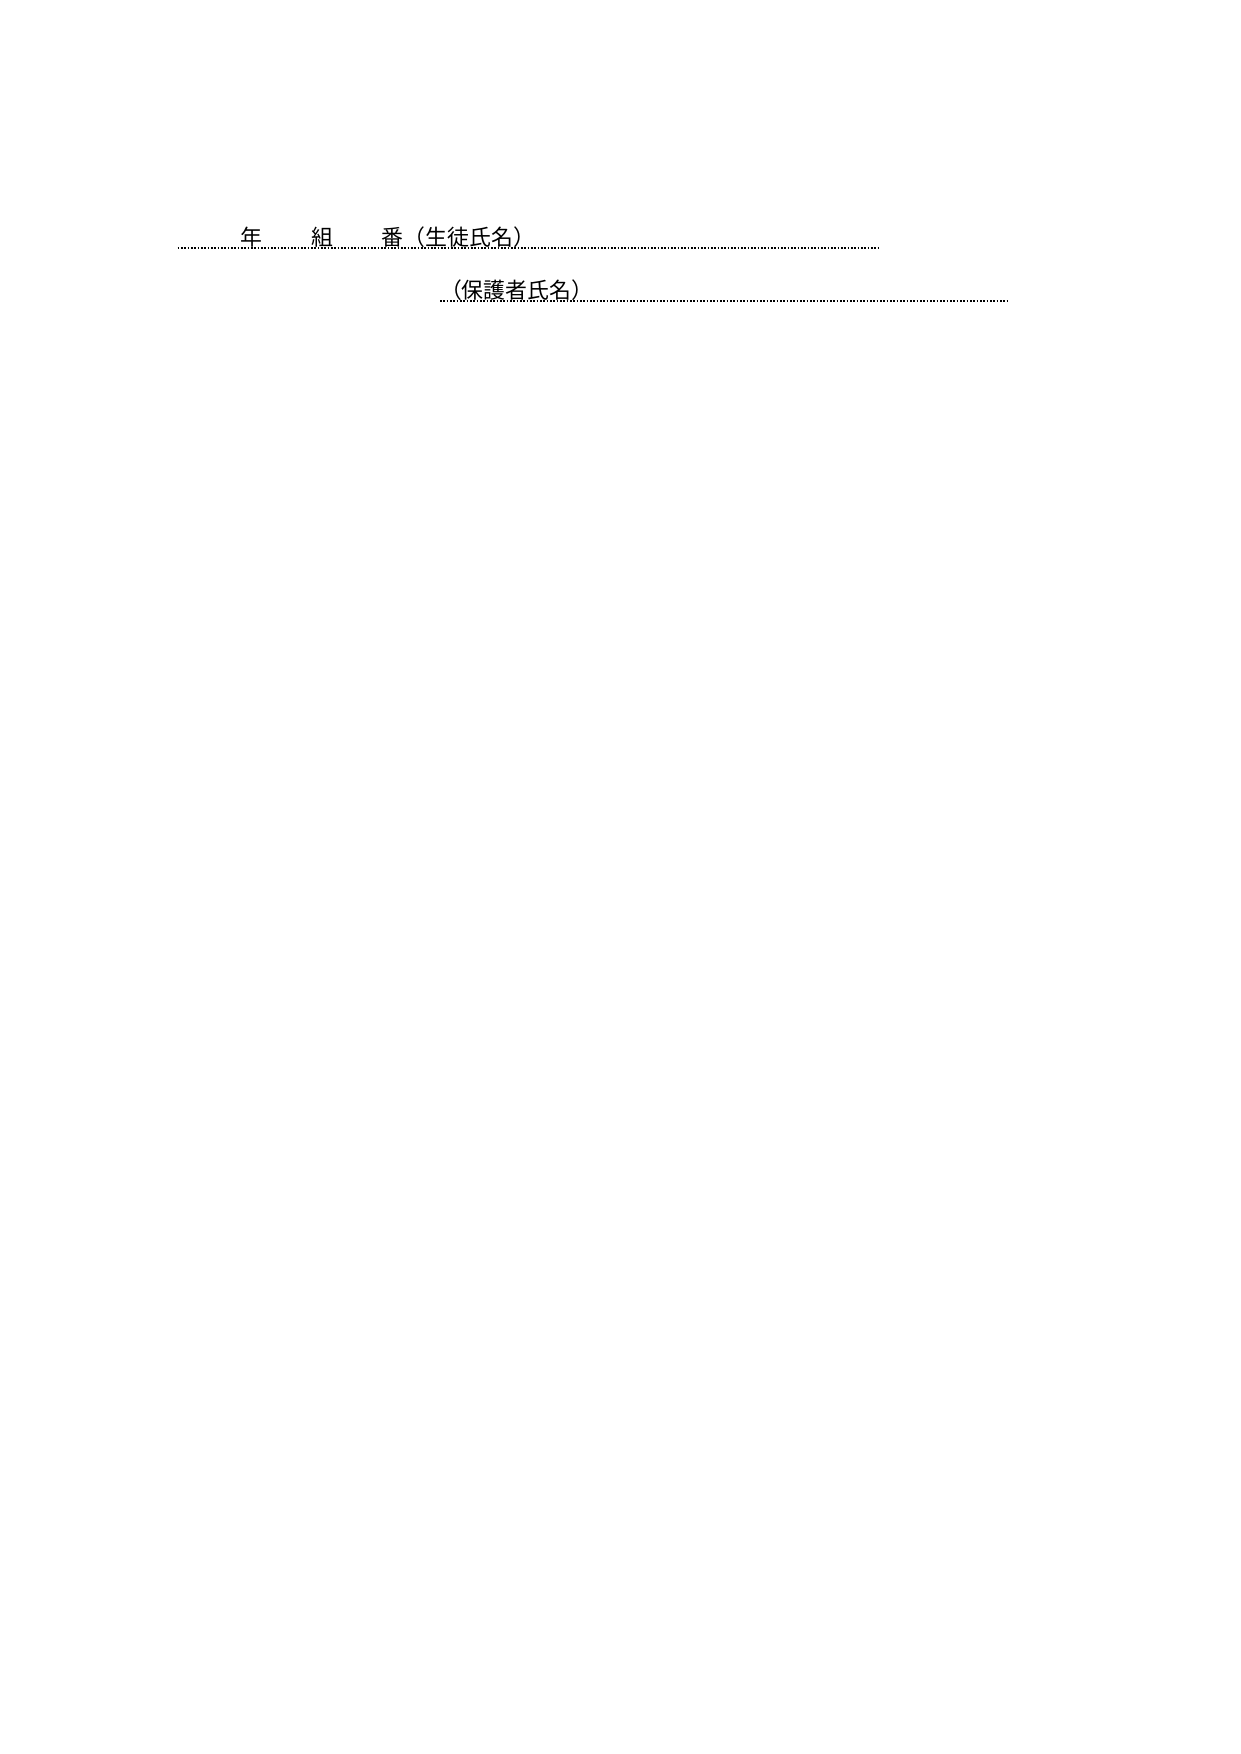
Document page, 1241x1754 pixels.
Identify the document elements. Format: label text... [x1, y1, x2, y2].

text 年 組 番（生徒氏名） [177, 217, 1063, 254]
text （保護者氏名） [177, 270, 1063, 308]
